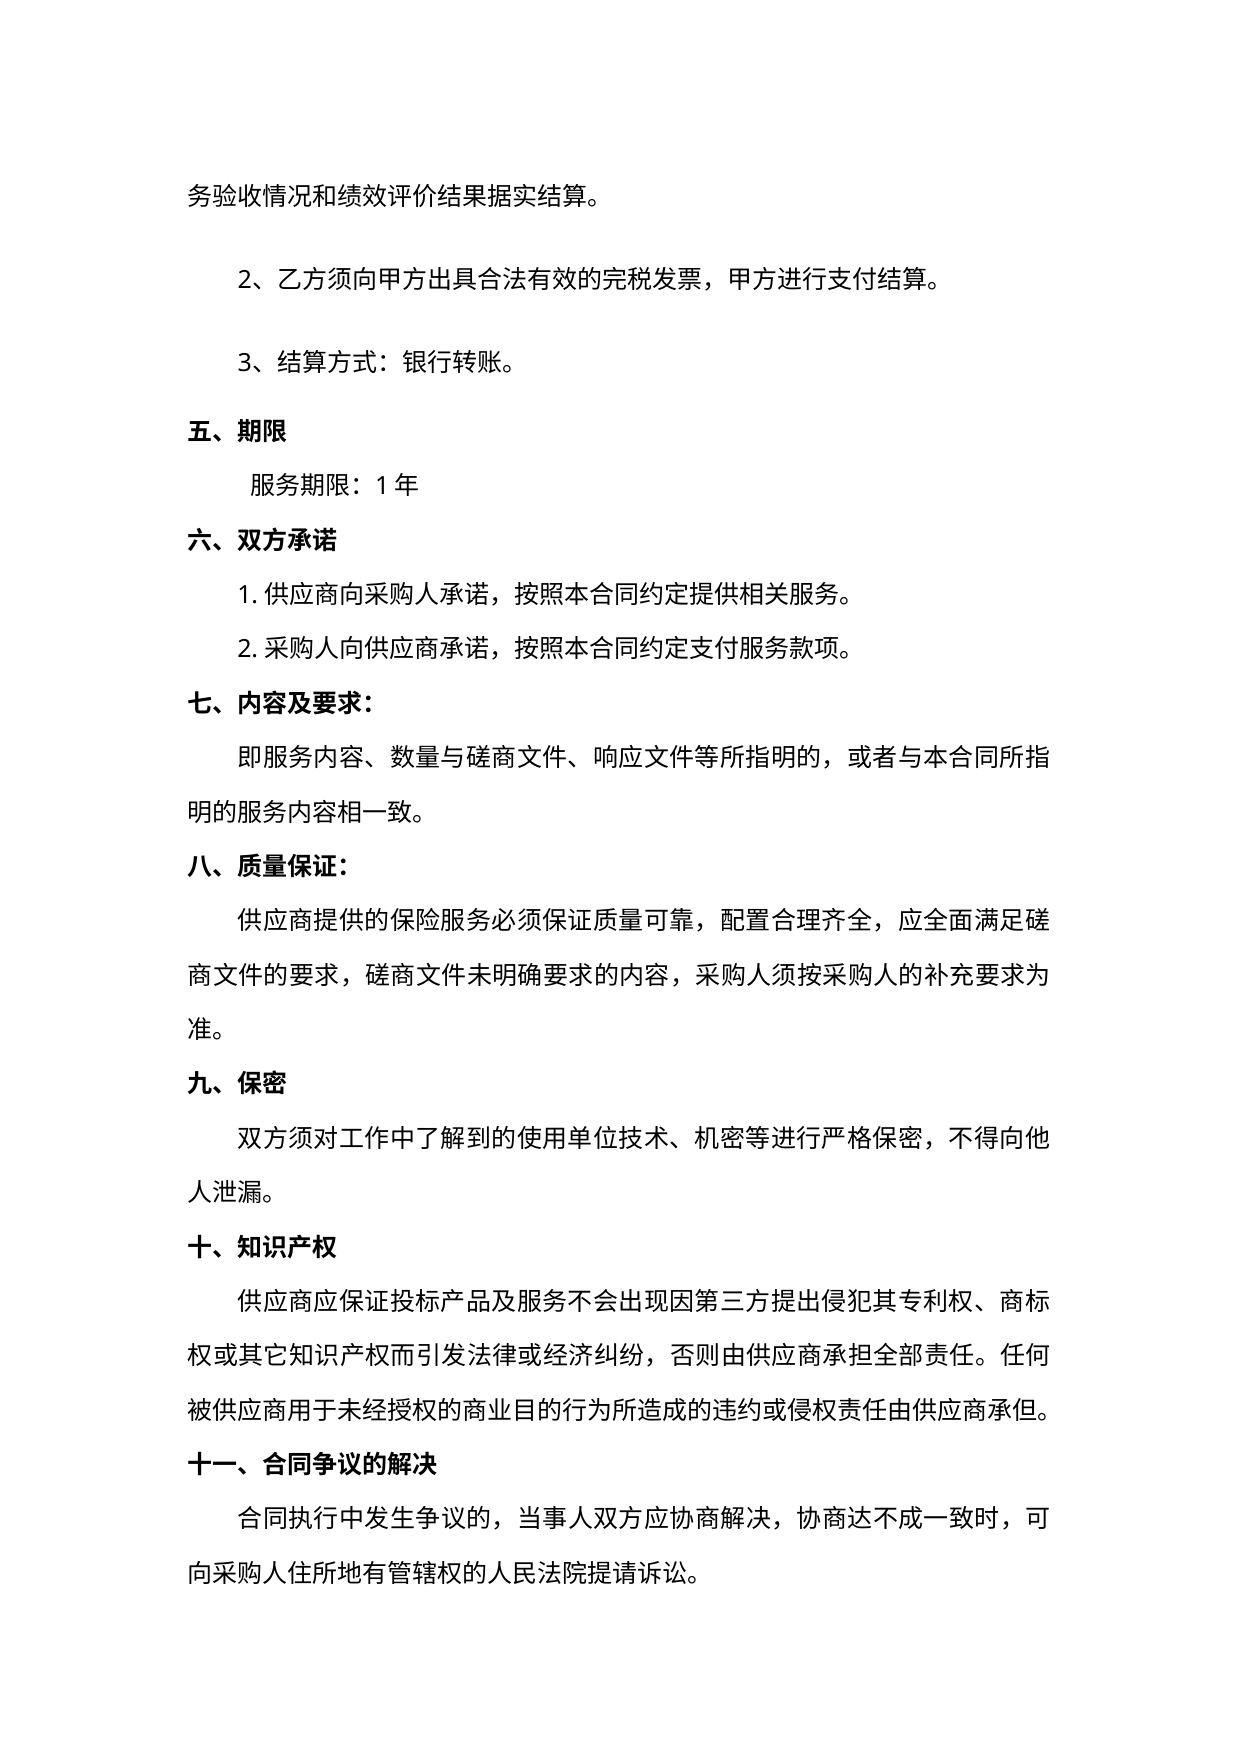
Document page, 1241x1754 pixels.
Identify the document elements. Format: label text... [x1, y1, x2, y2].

text 十、知识产权 [187, 1227, 1053, 1263]
text 即服务内容、数量与磋商文件、响应文件等所指明的，或者与本合同所指明的服务内容相一致。 [187, 738, 1053, 828]
text 3、结算方式：银行转账。 [187, 328, 1053, 393]
text 六、双方承诺 [187, 520, 1053, 556]
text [187, 162, 1053, 227]
text 1. 供应商向采购人承诺，按照本合同约定提供相关服务。 [187, 574, 1053, 611]
text 十一、合同争议的解决 [187, 1444, 1053, 1481]
text 供应商提供的保险服务必须保证质量可靠，配置合理齐全，应全面满足磋商文件的要求，磋商文件未明确要求的内容，采购人须按采购人的补充要求为准。 [187, 901, 1053, 1046]
text 九、保密 [187, 1064, 1053, 1100]
text 七、内容及要求： [187, 683, 1053, 719]
text 供应商应保证投标产品及服务不会出现因第三方提出侵犯其专利权、商标权或其它知识产权而引发法律或经济纠纷，否则由供应商承担全部责任。任何被供应商用于未经授权的商业目的行为所造成的违约或侵权责任由供应商承但。 [187, 1281, 1053, 1426]
text 服务期限：1年 [187, 466, 1053, 502]
text 双方须对工作中了解到的使用单位技术、机密等进行严格保密，不得向他人泄漏。 [187, 1118, 1053, 1209]
text 五、期限 [187, 411, 1053, 448]
text 2、乙方须向甲方出具合法有效的完税发票，甲方进行支付结算。 [187, 245, 1053, 310]
text 合同执行中发生争议的，当事人双方应协商解决，协商达不成一致时，可向采购人住所地有管辖权的人民法院提请诉讼。 [187, 1499, 1053, 1589]
text 2. 采购人向供应商承诺，按照本合同约定支付服务款项。 [187, 629, 1053, 665]
text 八、质量保证： [187, 846, 1053, 883]
